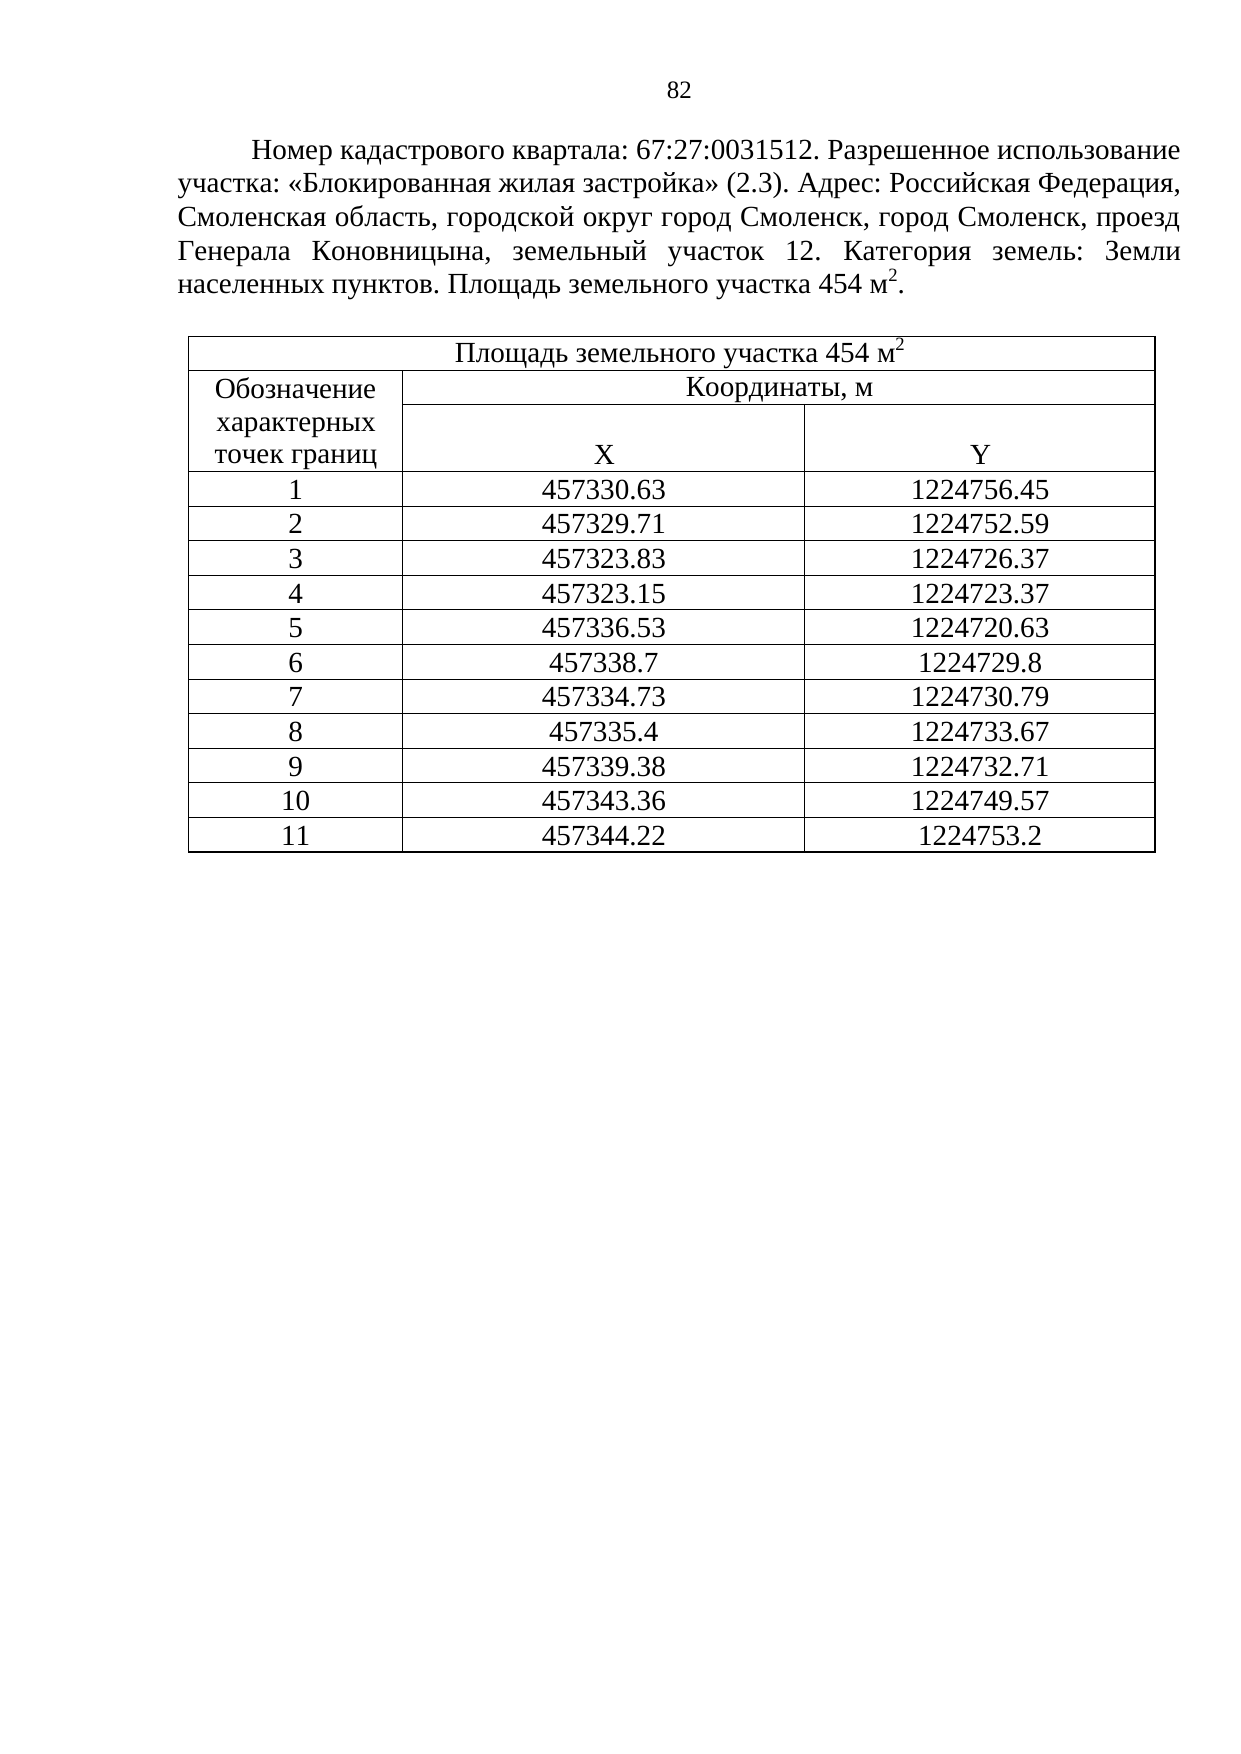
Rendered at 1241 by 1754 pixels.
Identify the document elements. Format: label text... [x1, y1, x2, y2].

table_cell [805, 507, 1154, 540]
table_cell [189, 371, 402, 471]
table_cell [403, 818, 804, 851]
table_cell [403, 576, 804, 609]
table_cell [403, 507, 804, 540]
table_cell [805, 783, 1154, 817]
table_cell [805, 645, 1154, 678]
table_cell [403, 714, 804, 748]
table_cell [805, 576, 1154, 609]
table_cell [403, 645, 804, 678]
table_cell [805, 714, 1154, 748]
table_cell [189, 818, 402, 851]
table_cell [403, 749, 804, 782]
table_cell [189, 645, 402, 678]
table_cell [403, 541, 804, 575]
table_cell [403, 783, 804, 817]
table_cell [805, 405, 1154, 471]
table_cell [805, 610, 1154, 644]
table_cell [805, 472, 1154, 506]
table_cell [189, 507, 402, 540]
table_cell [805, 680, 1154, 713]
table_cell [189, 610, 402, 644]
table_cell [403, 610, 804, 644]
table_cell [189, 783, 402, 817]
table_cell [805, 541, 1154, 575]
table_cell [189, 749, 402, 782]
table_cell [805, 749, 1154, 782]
text Номер кадастрового квартала: 67:27:0031512. Разрешенное использование участка: «Блокированная жилая застройка» (2.3). Адрес: Российская Федерация, Смоленская область, городской округ город Смоленск, город Смоленск, проезд Генерала Коновницына, земельный участок 12. Категория земель: Земли населенных пунктов. Площадь земельного участка 454 м2. [177, 132, 1181, 300]
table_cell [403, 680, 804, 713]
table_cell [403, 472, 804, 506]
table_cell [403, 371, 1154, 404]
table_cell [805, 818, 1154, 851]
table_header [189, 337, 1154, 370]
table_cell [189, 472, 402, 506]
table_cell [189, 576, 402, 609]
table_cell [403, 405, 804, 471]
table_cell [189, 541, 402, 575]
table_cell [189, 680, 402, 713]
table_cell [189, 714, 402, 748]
